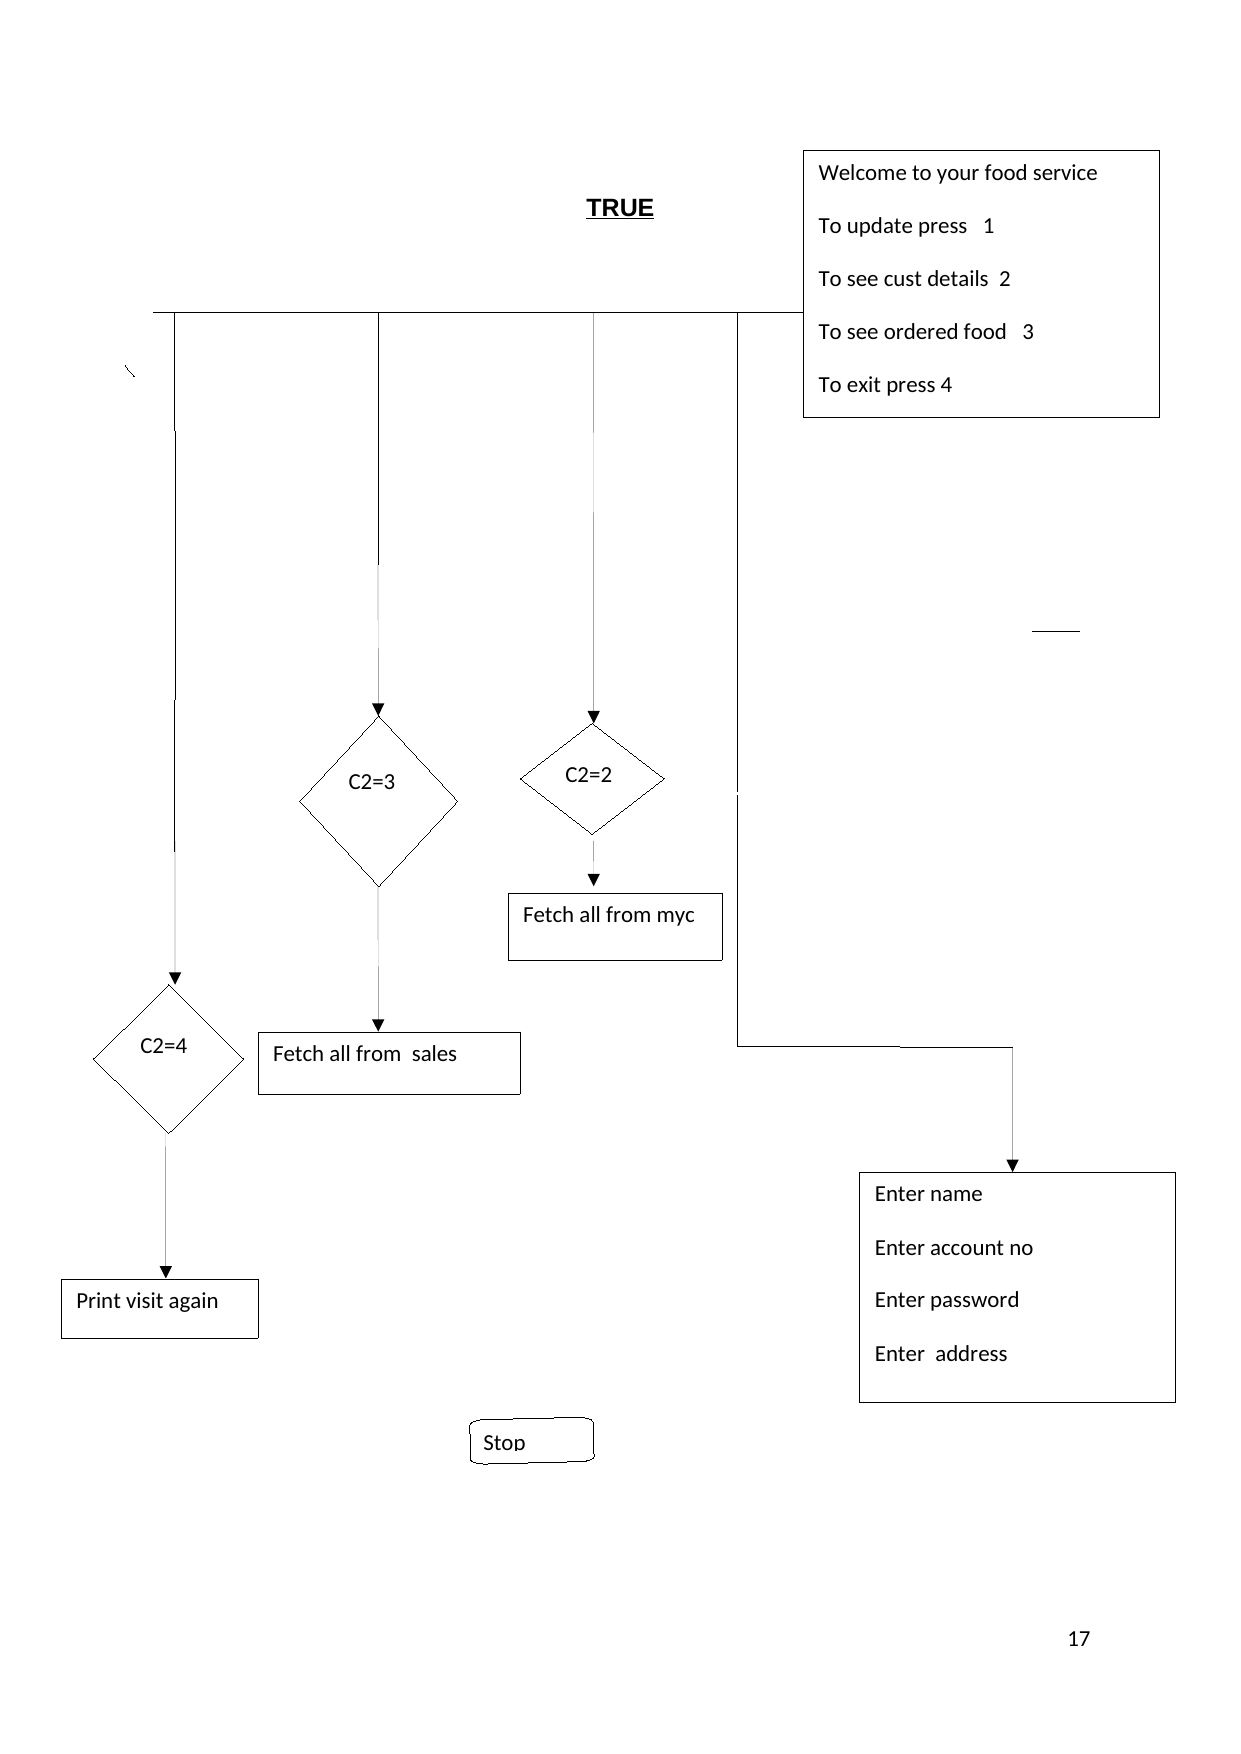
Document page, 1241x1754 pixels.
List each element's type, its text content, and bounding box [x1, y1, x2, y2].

text TRUE [150, 193, 803, 222]
